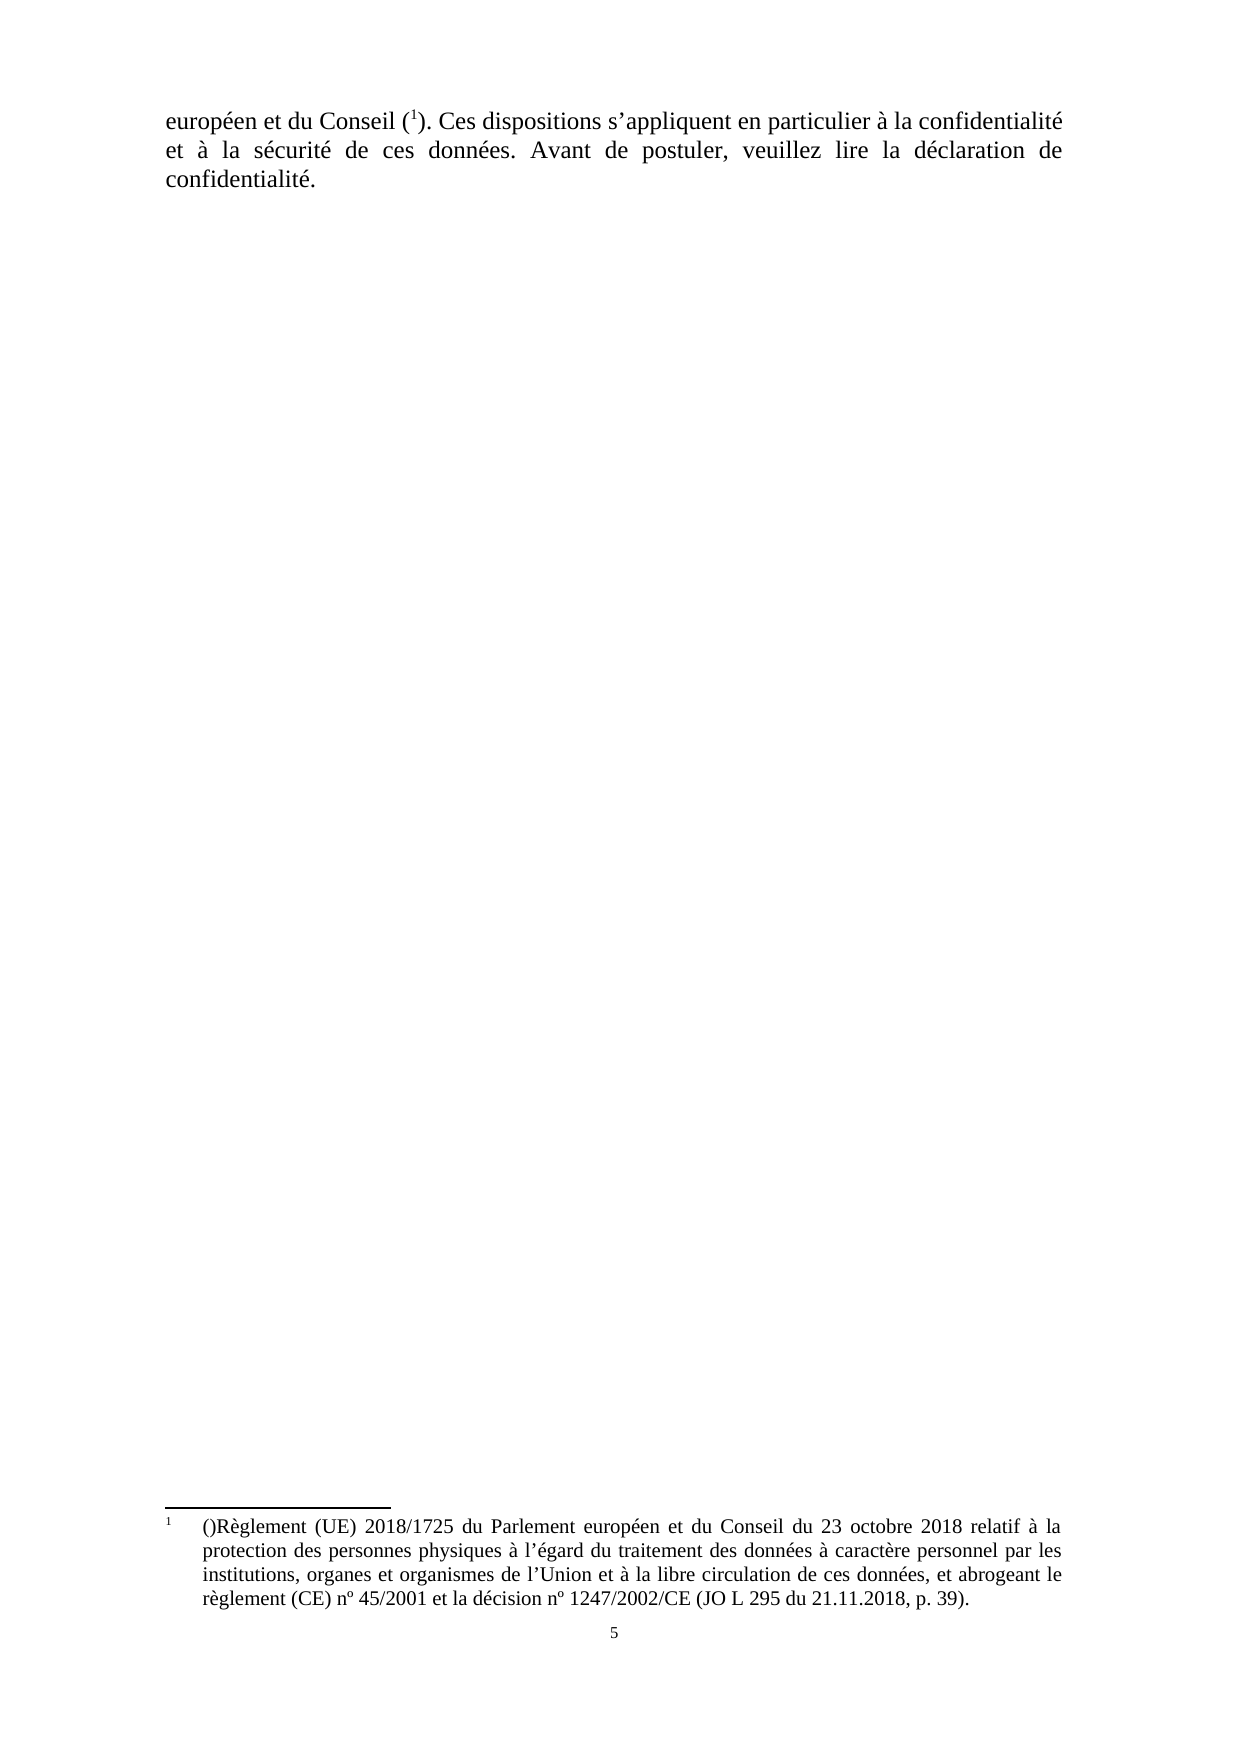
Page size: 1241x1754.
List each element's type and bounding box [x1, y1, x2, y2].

text [165, 106, 1063, 192]
